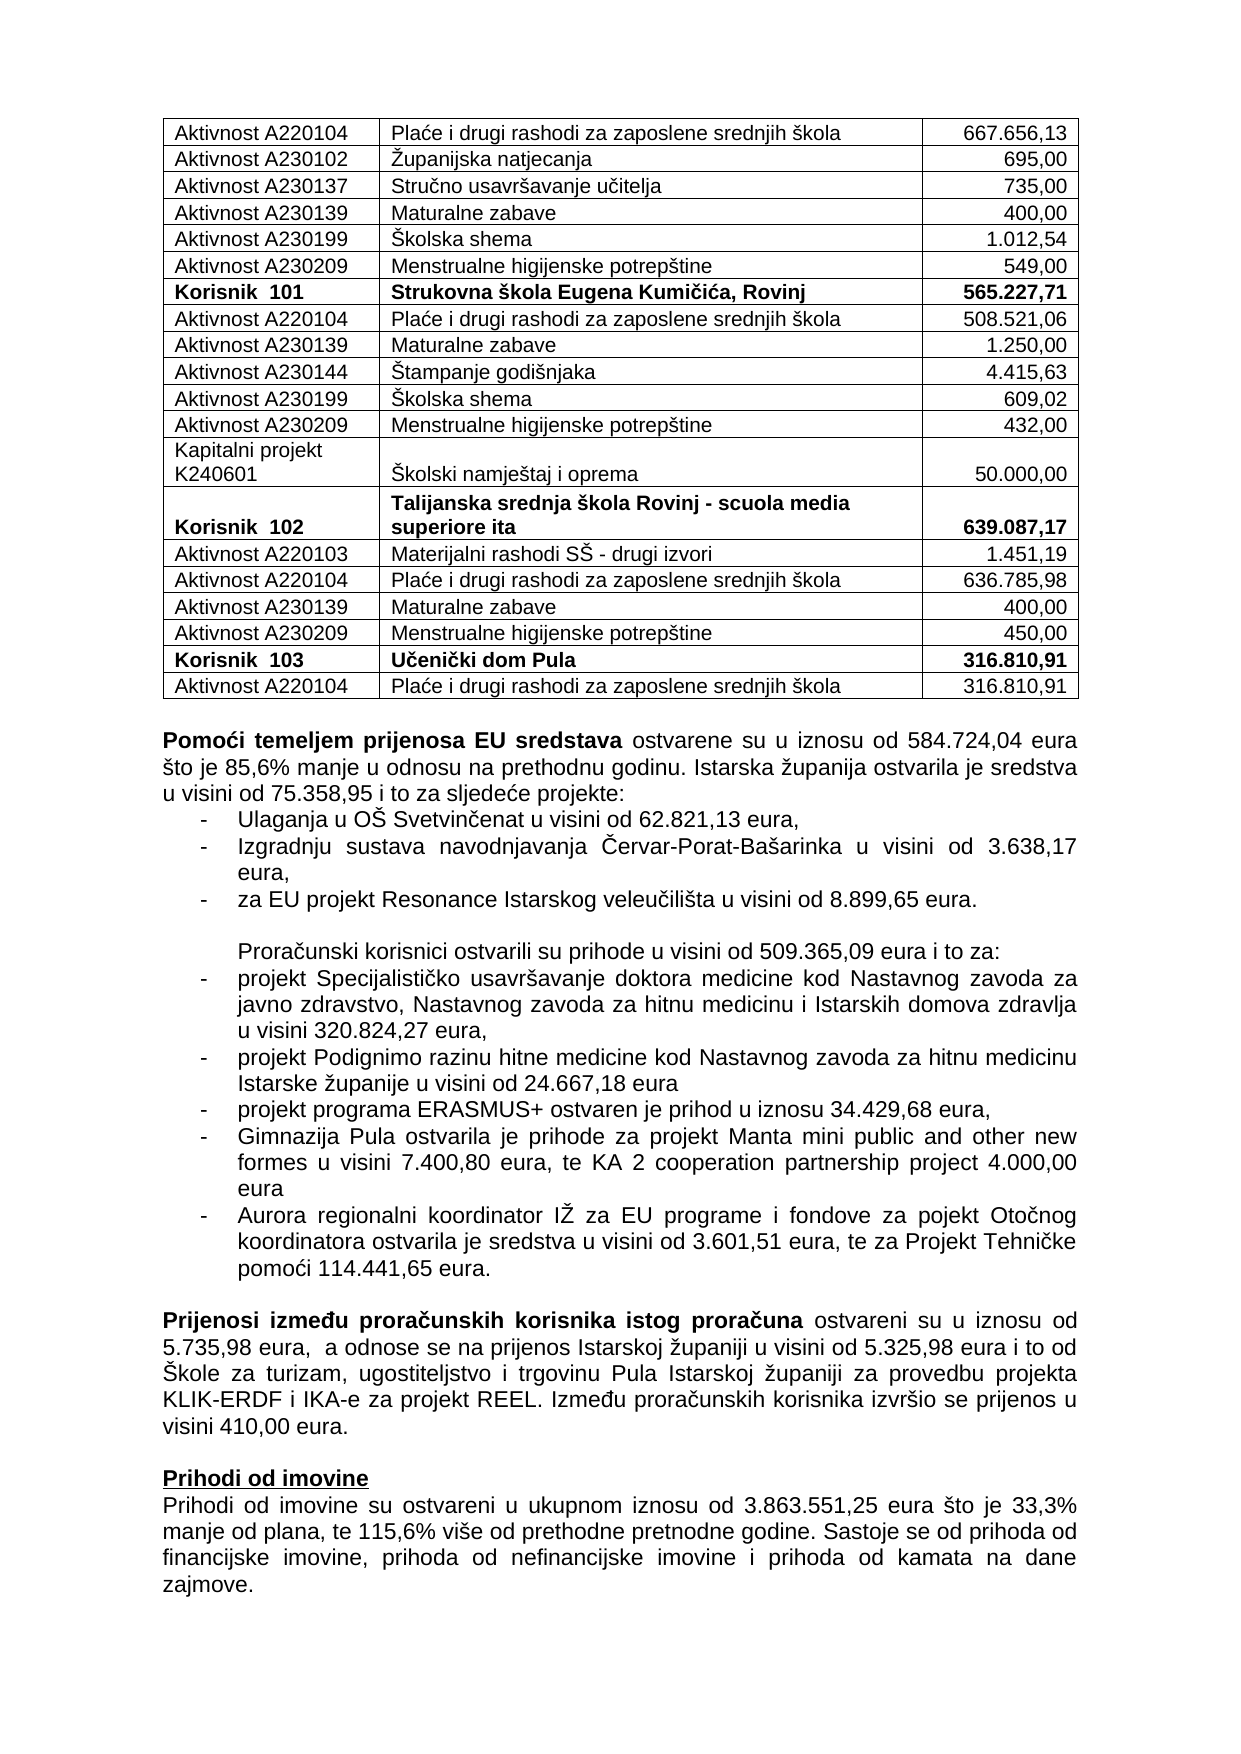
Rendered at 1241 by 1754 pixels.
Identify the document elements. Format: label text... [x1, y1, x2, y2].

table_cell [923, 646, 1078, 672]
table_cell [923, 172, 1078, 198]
list Izgradnju sustava navodnjavanja Červar-Porat-Bašarinka u visini od 3.638,17 eura, [200, 833, 1078, 886]
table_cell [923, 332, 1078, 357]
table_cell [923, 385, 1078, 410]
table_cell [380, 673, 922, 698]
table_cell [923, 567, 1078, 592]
list Gimnazija Pula ostvarila je prihode za projekt Manta mini public and other new formes u visini 7.400,80 eura, te KA 2 cooperation partnership project 4.000,00 eura [200, 1123, 1078, 1202]
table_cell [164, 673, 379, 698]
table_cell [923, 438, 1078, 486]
list Aurora regionalni koordinator IŽ za EU programe i fondove za pojekt Otočnog koordinatora ostvarila je sredstva u visini od 3.601,51 eura, te za Projekt Tehničke pomoći 114.441,65 eura. [200, 1202, 1078, 1281]
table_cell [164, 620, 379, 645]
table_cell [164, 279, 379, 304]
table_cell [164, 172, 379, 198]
text Prijenosi između proračunskih korisnika istog proračuna ostvareni su u iznosu od 5.735,98 eura, a odnose se na prijenos Istarskoj županiji u visini od 5.325,98 eura i to od Škole za turizam, ugostiteljstvo i trgovinu Pula Istarskoj županiji za provedbu projekta KLIK-ERDF i IKA-e za projekt REEL. Između proračunskih korisnika izvršio se prijenos u visini 410,00 eura. [162, 1307, 1078, 1439]
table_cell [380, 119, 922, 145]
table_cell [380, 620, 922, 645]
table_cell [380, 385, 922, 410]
text Pomoći temeljem prijenosa EU sredstava ostvarene su u iznosu od 584.724,04 eura što je 85,6% manje u odnosu na prethodnu godinu. Istarska županija ostvarila je sredstva u visini od 75.358,95 i to za sljedeće projekte: [162, 727, 1078, 806]
list projekt Specijalističko usavršavanje doktora medicine kod Nastavnog zavoda za javno zdravstvo, Nastavnog zavoda za hitnu medicinu i Istarskih domova zdravlja u visini 320.824,27 eura, [200, 964, 1078, 1044]
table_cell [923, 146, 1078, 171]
list projekt programa ERASMUS+ ostvaren je prihod u iznosu 34.429,68 eura, [200, 1096, 1078, 1123]
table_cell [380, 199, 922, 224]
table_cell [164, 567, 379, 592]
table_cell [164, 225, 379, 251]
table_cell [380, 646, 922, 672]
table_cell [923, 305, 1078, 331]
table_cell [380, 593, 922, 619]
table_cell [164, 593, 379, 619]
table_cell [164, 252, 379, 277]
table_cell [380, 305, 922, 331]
text Proračunski korisnici ostvarili su prihode u visini od 509.365,09 eura i to za: [237, 938, 1078, 964]
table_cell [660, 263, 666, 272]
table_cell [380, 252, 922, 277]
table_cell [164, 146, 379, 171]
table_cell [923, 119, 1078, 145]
list za EU projekt Resonance Istarskog veleučilišta u visini od 8.899,65 eura. [200, 886, 1078, 912]
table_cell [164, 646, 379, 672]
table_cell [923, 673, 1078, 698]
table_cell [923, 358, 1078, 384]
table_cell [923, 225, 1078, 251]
text Prihodi od imovine su ostvareni u ukupnom iznosu od 3.863.551,25 eura što je 33,3% manje od plana, te 115,6% više od prethodne pretnodne godine. Sastoje se od prihoda od financijske imovine, prihoda od nefinancijske imovine i prihoda od kamata na dane zajmove. [162, 1492, 1078, 1597]
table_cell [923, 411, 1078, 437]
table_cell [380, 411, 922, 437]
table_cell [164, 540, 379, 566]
text Prihodi od imovine [162, 1465, 1078, 1492]
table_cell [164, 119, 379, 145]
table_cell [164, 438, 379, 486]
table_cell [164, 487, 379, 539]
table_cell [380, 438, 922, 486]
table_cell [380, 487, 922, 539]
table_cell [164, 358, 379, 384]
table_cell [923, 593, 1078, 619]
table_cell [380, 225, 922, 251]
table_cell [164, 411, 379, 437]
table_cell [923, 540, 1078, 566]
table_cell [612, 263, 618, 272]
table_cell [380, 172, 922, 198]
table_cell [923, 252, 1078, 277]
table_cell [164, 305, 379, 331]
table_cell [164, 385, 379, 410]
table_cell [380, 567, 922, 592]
list projekt Podignimo razinu hitne medicine kod Nastavnog zavoda za hitnu medicinu Istarske županije u visini od 24.667,18 eura [200, 1044, 1078, 1096]
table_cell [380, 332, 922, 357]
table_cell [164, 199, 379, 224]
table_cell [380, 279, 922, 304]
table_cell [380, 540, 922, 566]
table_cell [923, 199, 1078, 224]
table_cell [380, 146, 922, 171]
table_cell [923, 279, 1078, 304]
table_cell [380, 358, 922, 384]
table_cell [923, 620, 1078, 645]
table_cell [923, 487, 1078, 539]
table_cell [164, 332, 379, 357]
list Ulaganja u OŠ Svetvinčenat u visini od 62.821,13 eura, [200, 806, 1078, 833]
